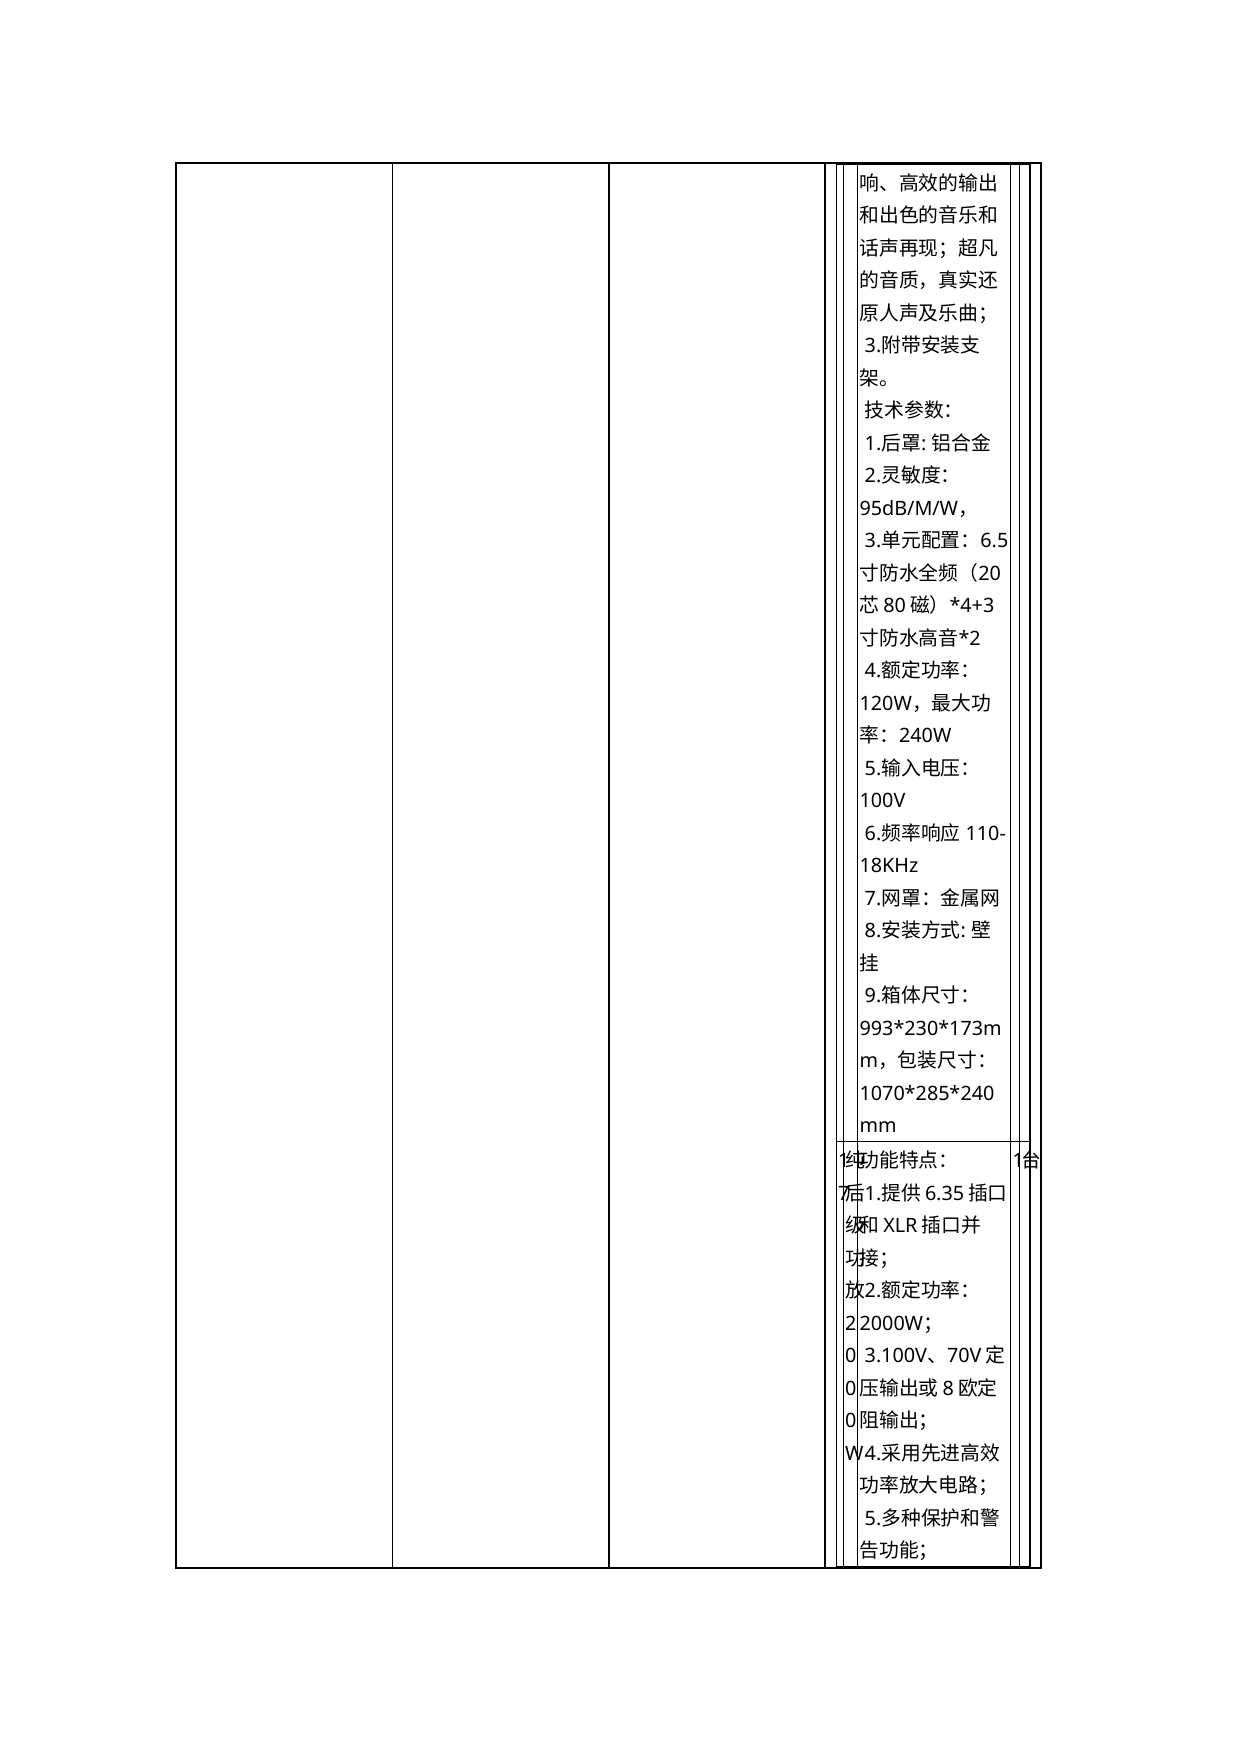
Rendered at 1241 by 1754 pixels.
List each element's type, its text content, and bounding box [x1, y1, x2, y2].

table_cell [1011, 165, 1019, 1141]
table_cell [858, 1142, 1010, 1566]
table_cell 1 [610, 164, 824, 1567]
table_cell [1011, 1142, 1019, 1566]
table_cell [844, 1189, 857, 1566]
table_cell [1020, 1142, 1029, 1566]
table_cell [1031, 164, 1040, 1567]
table_cell [858, 165, 1010, 1141]
table_cell [844, 165, 857, 1141]
table_cell [844, 1142, 857, 1186]
table_cell [826, 164, 836, 1567]
table_cell [837, 165, 843, 1141]
table_cell [1020, 165, 1029, 1141]
table_cell 1 [393, 164, 608, 1567]
table_cell [837, 1142, 843, 1566]
table_cell ★ [177, 164, 392, 1567]
